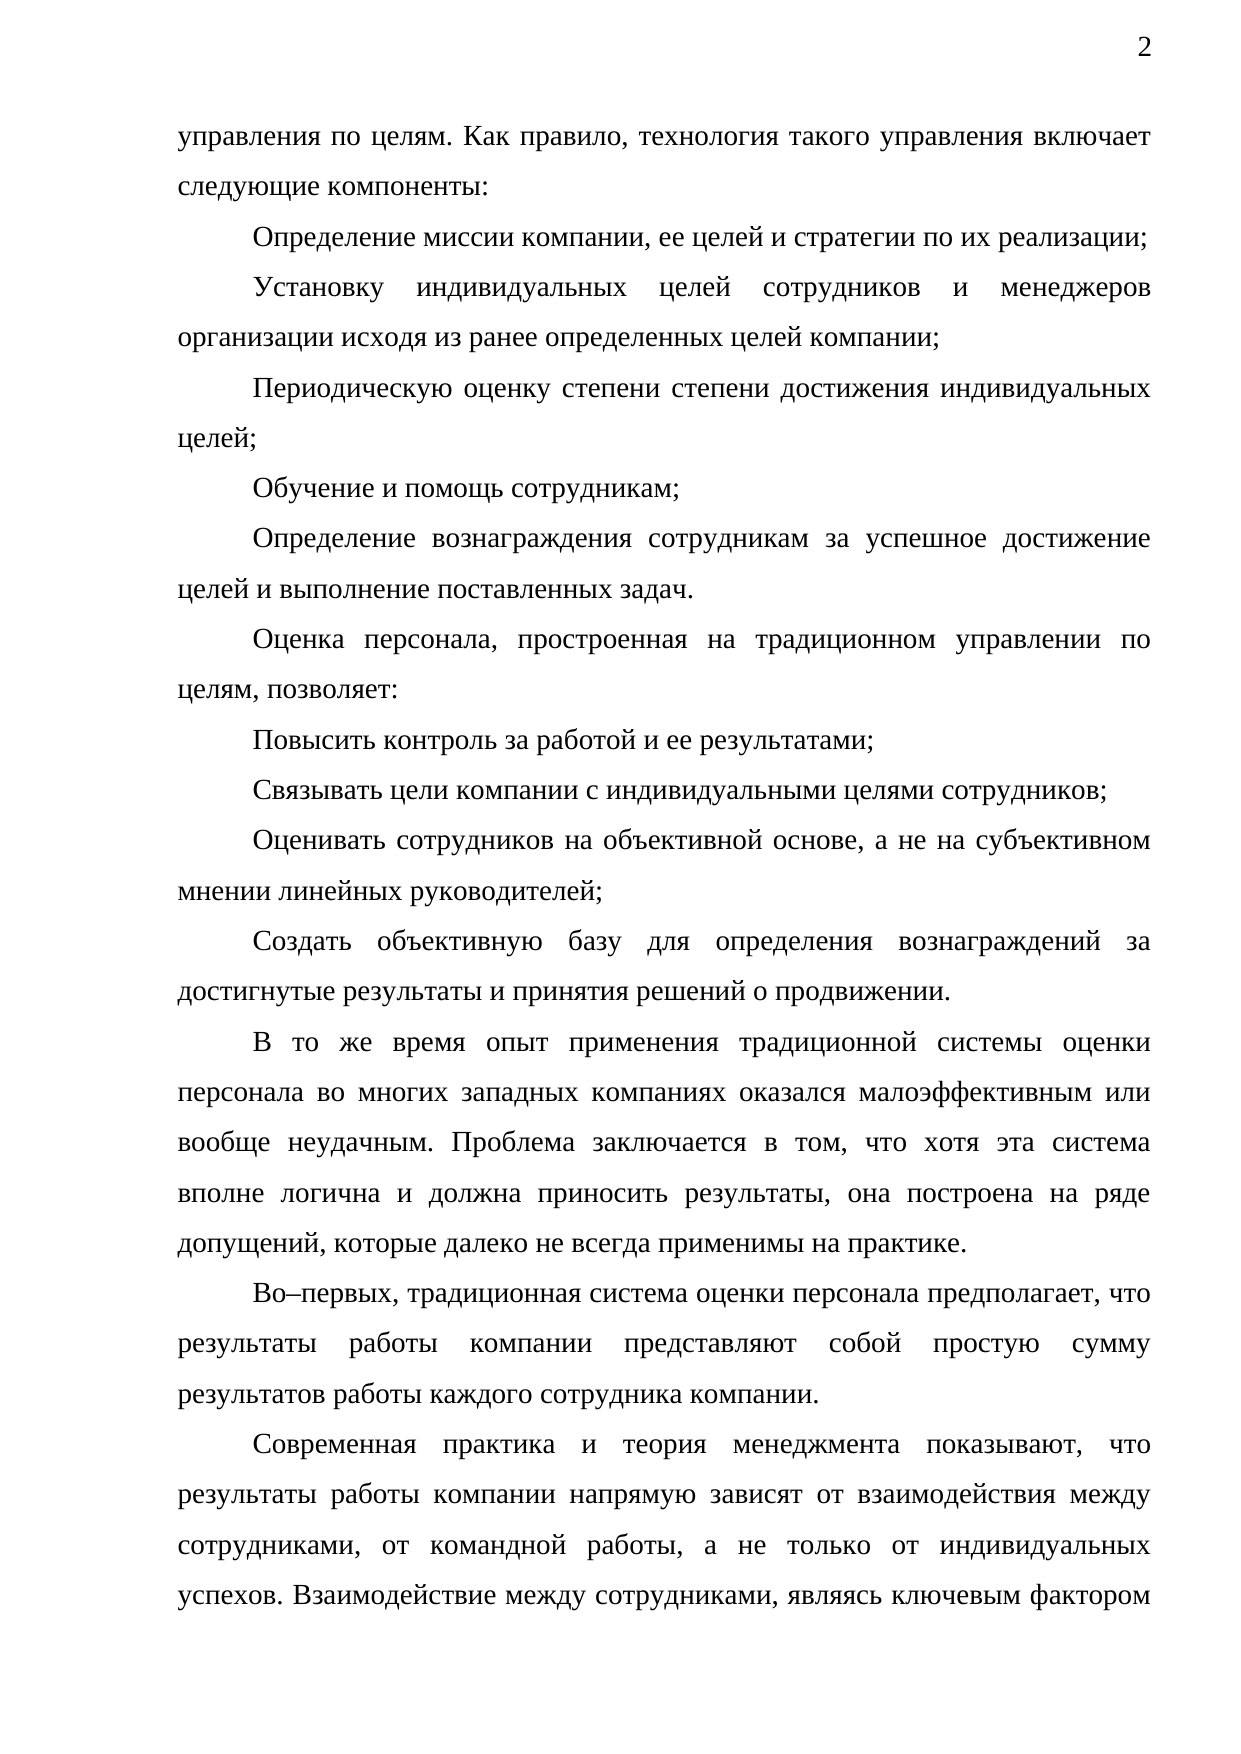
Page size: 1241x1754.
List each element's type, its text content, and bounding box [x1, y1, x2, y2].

text Связывать цели компании с индивидуальными целями сотрудников; [177, 772, 1152, 806]
text Определение вознаграждения сотрудникам за успешное достижение целей и выполнение поставленных задач. [177, 521, 1152, 604]
text Повысить контроль за работой и ее результатами; [177, 722, 1152, 755]
text Периодическую оценку степени степени достижения индивидуальных целей; [177, 370, 1152, 453]
text Создать объективную базу для определения вознаграждений за достигнутые результаты и принятия решений о продвижении. [177, 923, 1152, 1007]
text Оценка персонала, простроенная на традиционном управлении по целям, позволяет: [177, 621, 1152, 705]
text В то же время опыт применения традиционной системы оценки персонала во многих западных компаниях оказался малоэффективным или вообще неудачным. Проблема заключается в том, что хотя эта система вполне логична и должна приносить результаты, она построена на ряде допущений, которые далеко не всегда применимы на практике. [177, 1024, 1152, 1258]
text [177, 118, 1152, 202]
text Обучение и помощь сотрудникам; [177, 470, 1152, 504]
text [177, 1426, 1152, 1611]
text Во–первых, традиционная система оценки персонала предполагает, что результаты работы компании представляют собой простую сумму результатов работы каждого сотрудника компании. [177, 1275, 1152, 1409]
text Определение миссии компании, ее целей и стратегии по их реализации; [177, 219, 1152, 252]
text Оценивать сотрудников на объективной основе, а не на субъективном мнении линейных руководителей; [177, 822, 1152, 906]
text Установку индивидуальных целей сотрудников и менеджеров организации исходя из ранее определенных целей компании; [177, 269, 1152, 353]
